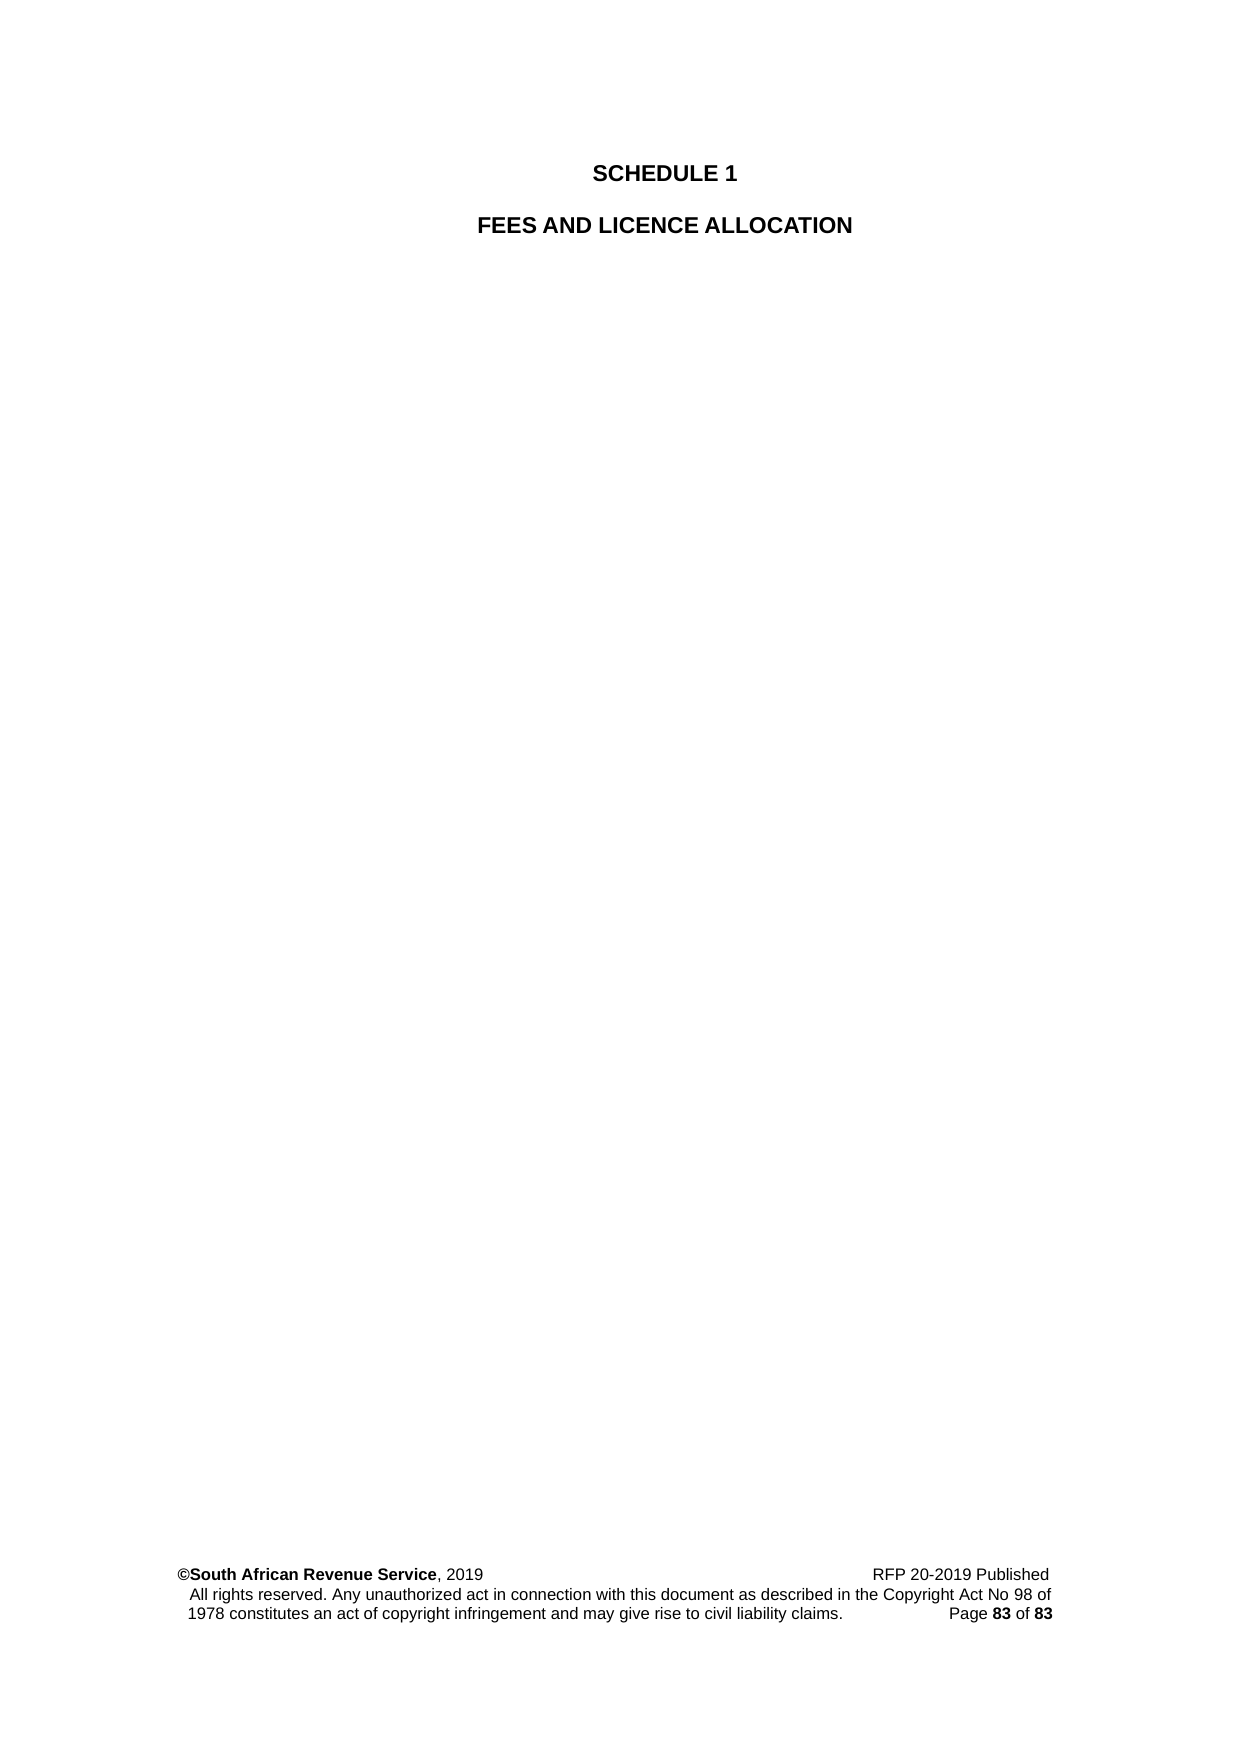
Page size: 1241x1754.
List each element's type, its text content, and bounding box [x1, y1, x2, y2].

text SCHEDULE 1 [267, 160, 1063, 187]
text FEES AND LICENCE ALLOCATION [267, 212, 1063, 238]
